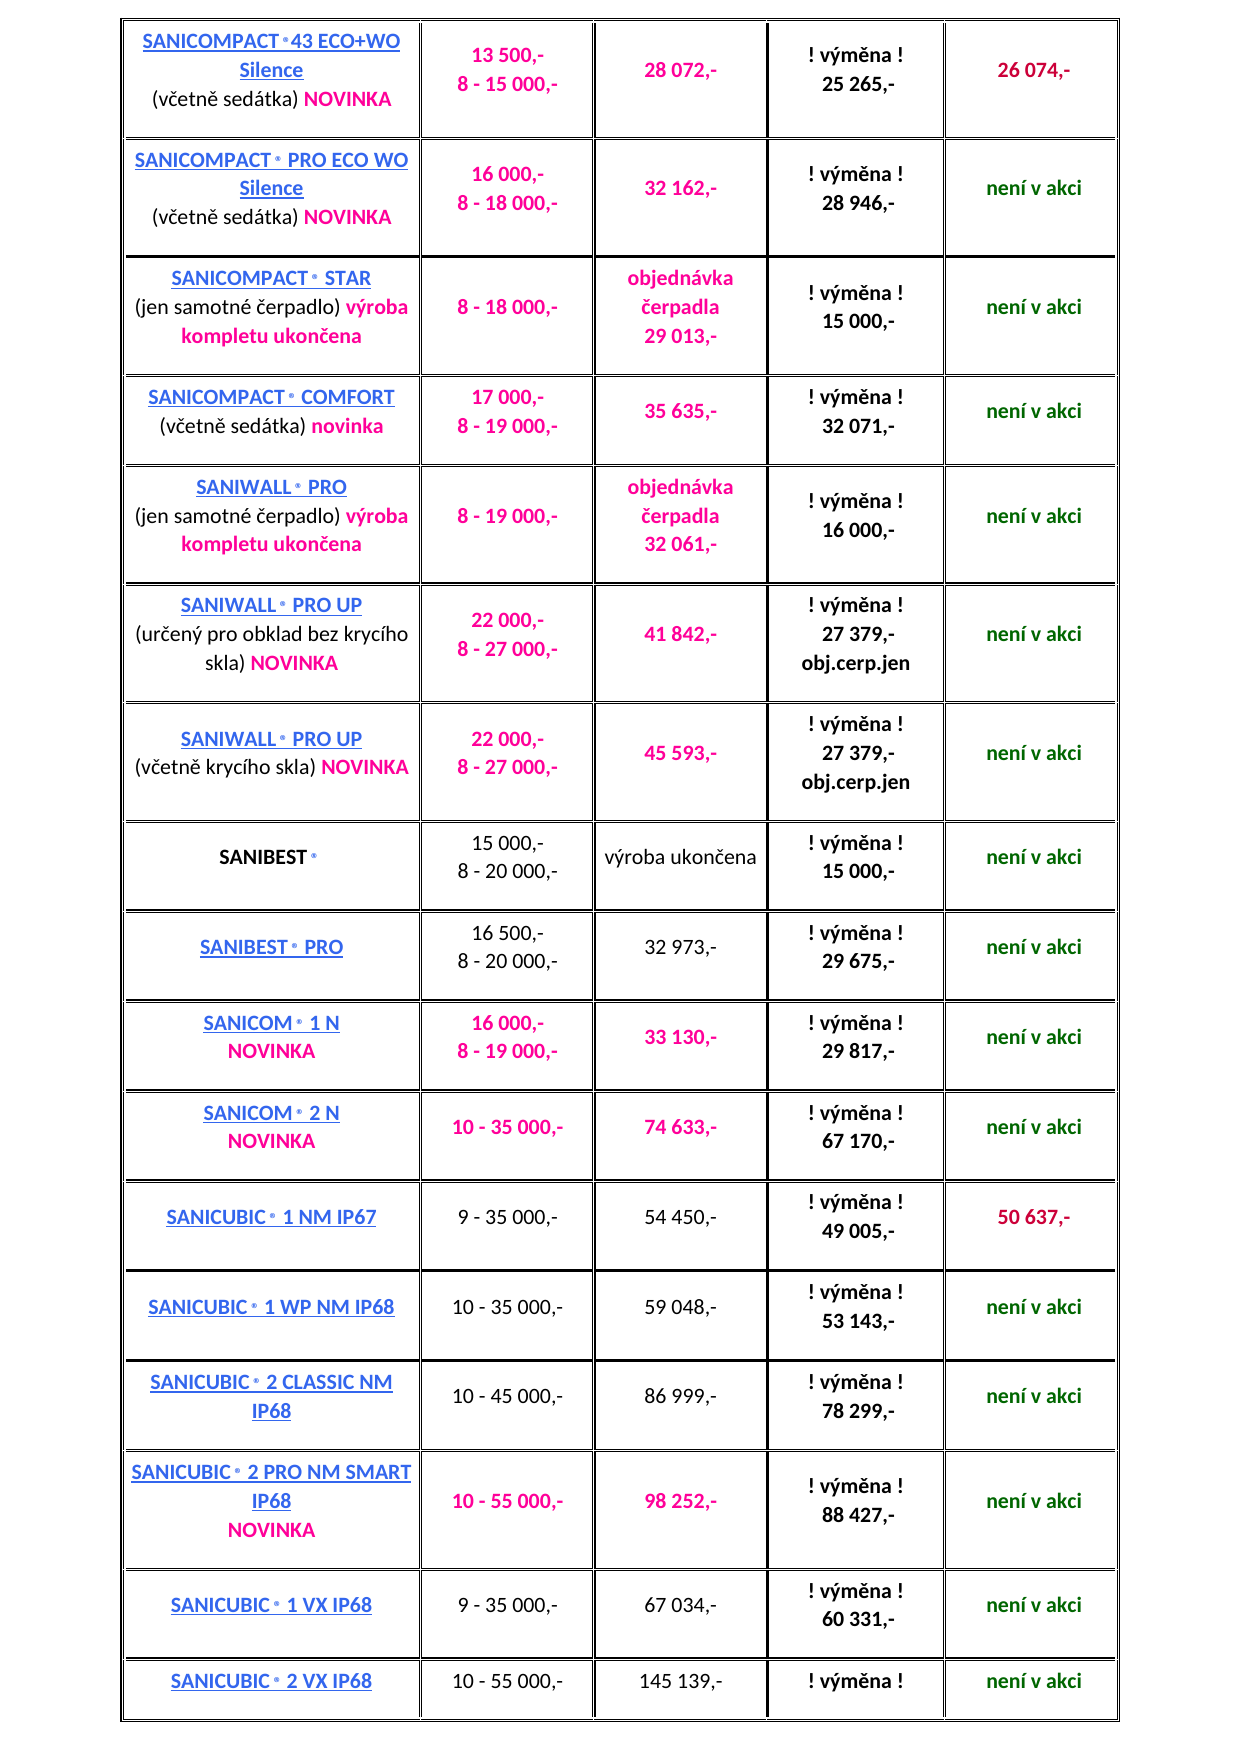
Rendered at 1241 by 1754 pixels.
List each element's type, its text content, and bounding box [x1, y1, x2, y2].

table_cell není v akci [946, 1269, 1117, 1359]
table_cell 16 000,- 8 - 19 000,- [422, 1003, 592, 1089]
table_cell 10 - 35 000,- [422, 1093, 592, 1179]
table_cell není v akci [945, 374, 1118, 463]
table_cell není v akci [946, 136, 1117, 255]
table_cell SANICOM ® 2 N NOVINKA [124, 1089, 419, 1179]
table_cell není v akci [946, 464, 1117, 582]
table_cell ! výměna ! 16 000,- [769, 467, 943, 582]
table_cell SANICOMPACT ® STAR (jen samotné čerpadlo) výroba kompletu ukončena [124, 255, 419, 374]
table_cell ! výměna ! 32 071,- [769, 377, 943, 463]
table_cell ! výměna ! 49 005,- [769, 1183, 943, 1269]
table_cell SANICOM ® 1 N NOVINKA [124, 999, 419, 1089]
table_cell 86 999,- [596, 1362, 766, 1449]
table_cell 16 000,- 8 - 18 000,- [422, 140, 592, 255]
table_cell není v akci [946, 820, 1117, 909]
table_cell ! výměna ! 28 946,- [769, 140, 943, 255]
table_cell ! výměna ! 29 817,- [769, 1003, 943, 1089]
table_cell není v akci [946, 1359, 1117, 1449]
table_cell 10 - 45 000,- [422, 1362, 592, 1449]
table_cell 32 973,- [596, 913, 766, 999]
table_cell 17 000,- 8 - 19 000,- [422, 377, 592, 463]
table_cell není v akci [946, 999, 1117, 1089]
table_cell není v akci [946, 1568, 1117, 1657]
table_cell 45 593,- [596, 704, 766, 819]
table_cell 28 072,- [594, 19, 767, 136]
table_cell 22 000,- 8 - 27 000,- [422, 704, 592, 819]
table_cell 10 - 55 000,- [422, 1452, 592, 1567]
table_cell 8 - 18 000,- [422, 258, 592, 374]
table_cell ! výměna ! 27 379,- obj.cerp.jen [769, 586, 943, 701]
table_cell ! výměna ! 29 675,- [769, 913, 943, 999]
table_cell 54 450,- [596, 1183, 766, 1269]
table_cell 41 842,- [596, 586, 766, 701]
table_cell 98 252,- [596, 1452, 766, 1567]
table_cell není v akci [946, 582, 1117, 701]
table_cell SANICUBIC ® 1 VX IP68 [124, 1568, 419, 1657]
table_cell 9 - 35 000,- [422, 1571, 592, 1657]
table_cell SANICUBIC ® 2 PRO NM SMART IP68 NOVINKA [122, 1449, 421, 1567]
table_cell ! výměna ! 15 000,- [769, 258, 943, 374]
table_cell není v akci [946, 1089, 1117, 1179]
table_cell 13 500,- 8 - 15 000,- [421, 19, 594, 136]
table_cell 59 048,- [596, 1272, 766, 1359]
table_cell SANIWALL ® PRO UP (včetně krycího skla) NOVINKA [122, 701, 421, 819]
table_cell ! výměna ! 27 379,- obj.cerp.jen [769, 704, 943, 819]
table_cell SANICOMPACT ® PRO ECO WO Silence (včetně sedátka) NOVINKA [124, 136, 419, 255]
table_cell SANIBEST ® [124, 820, 419, 909]
table_cell ! výměna ! 88 427,- [769, 1452, 943, 1567]
table_cell ! výměna ! 60 331,- [769, 1571, 943, 1657]
table_cell SANICUBIC ® 1 NM IP67 [124, 1179, 419, 1269]
table_cell 9 - 35 000,- [422, 1183, 592, 1269]
table_cell 10 - 35 000,- [422, 1272, 592, 1359]
table_cell 15 000,- 8 - 20 000,- [422, 823, 592, 909]
table_cell 26 074,- [945, 21, 1117, 136]
table_cell SANICUBIC ® 2 CLASSIC NM IP68 [124, 1359, 419, 1449]
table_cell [767, 1661, 944, 1718]
table_cell SANIWALL ® PRO UP (určený pro obklad bez krycího skla) NOVINKA [124, 582, 419, 701]
table_cell není v akci [945, 1449, 1118, 1567]
table_cell není v akci [946, 255, 1117, 374]
table_cell 32 162,- [596, 140, 766, 255]
table_cell SANICUBIC ® 1 WP NM IP68 [124, 1269, 419, 1359]
table_cell ! výměna ! 15 000,- [769, 823, 943, 909]
table_cell 74 633,- [596, 1093, 766, 1179]
table_cell objednávka čerpadla 29 013,- [596, 258, 766, 374]
table_cell 16 500,- 8 - 20 000,- [422, 913, 592, 999]
table_cell 22 000,- 8 - 27 000,- [422, 586, 592, 701]
table_cell 50 637,- [946, 1179, 1117, 1269]
table_cell SANICOMPACT ® COMFORT (včetně sedátka) novinka [122, 374, 421, 463]
table_cell ! výměna ! 53 143,- [769, 1272, 943, 1359]
table_cell 33 130,- [596, 1003, 766, 1089]
table_cell ! výměna ! 25 265,- [767, 21, 944, 136]
table_cell výroba ukončena [596, 823, 766, 909]
table_cell objednávka čerpadla 32 061,- [596, 467, 766, 582]
table_cell ! výměna ! 67 170,- [769, 1093, 943, 1179]
table_cell není v akci [946, 909, 1117, 999]
table_cell není v akci [945, 701, 1118, 819]
table_cell SANIBEST ® PRO [124, 909, 419, 999]
table_cell 8 - 19 000,- [422, 467, 592, 582]
table_cell 145 139,- [594, 1661, 767, 1718]
table_cell SANIWALL ® PRO (jen samotné čerpadlo) výroba kompletu ukončena [124, 464, 419, 582]
table_cell 10 - 55 000,- [421, 1657, 594, 1718]
table_cell ! výměna ! 78 299,- [769, 1362, 943, 1449]
table_cell 67 034,- [596, 1571, 766, 1657]
table_cell SANICOMPACT ®43 ECO+WO Silence (včetně sedátka) NOVINKA [124, 21, 421, 136]
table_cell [124, 1657, 421, 1718]
table_cell 35 635,- [596, 377, 766, 463]
table_cell není v akci [945, 1657, 1117, 1718]
